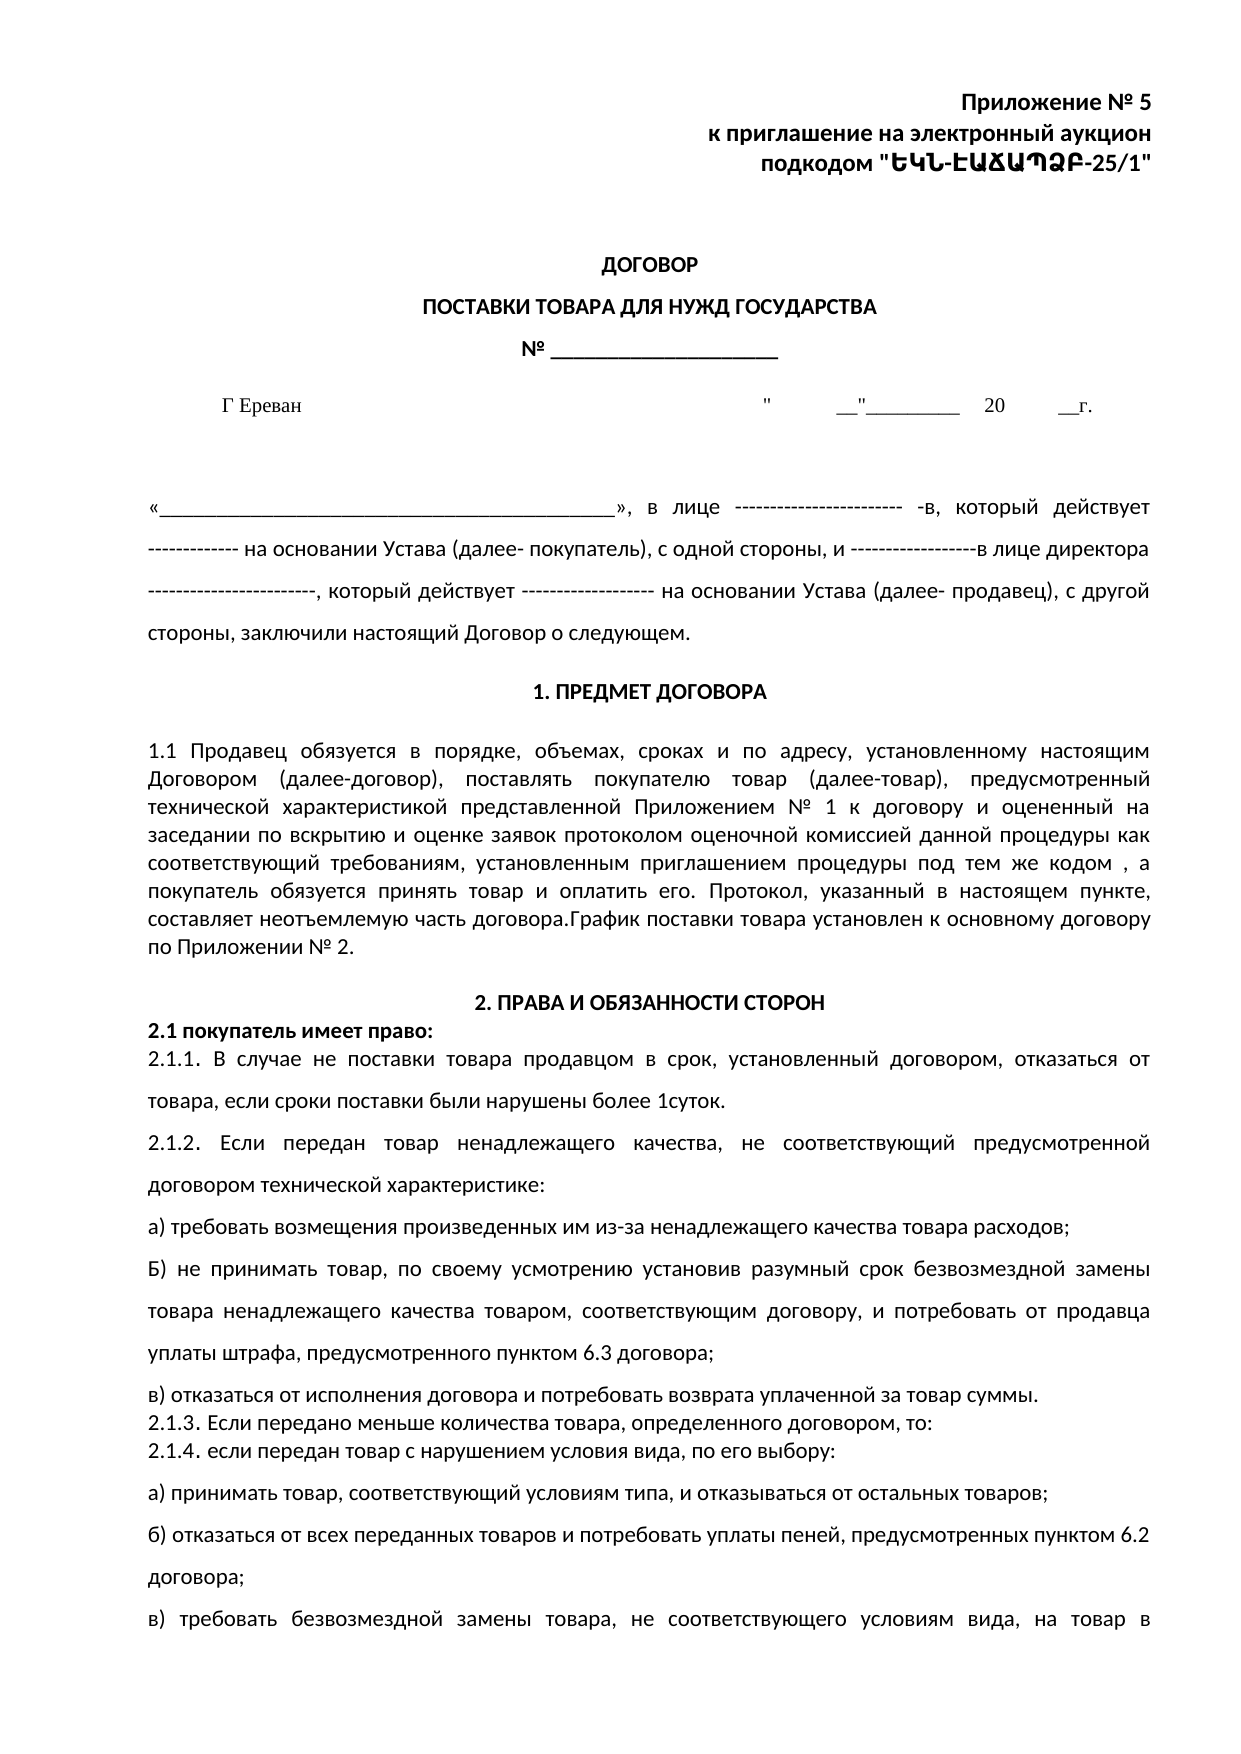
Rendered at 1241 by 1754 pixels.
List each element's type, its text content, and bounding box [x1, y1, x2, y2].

text ДОГОВОР [148, 251, 1152, 278]
list Б) не принимать товар, по своему усмотрению установив разумный срок безвозмездной замены товара ненадлежащего качества товаром, соответствующим договору, и потребовать от продавца уплаты штрафа, предусмотренного пунктом 6.3 договора; [148, 1254, 1152, 1366]
text к приглашение на электронный аукцион [177, 117, 1152, 147]
list б) отказаться от всех переданных товаров и потребовать уплаты пеней, предусмотренных пунктом 6.2 договора; [148, 1520, 1152, 1590]
list а) принимать товар, соответствующий условиям типа, и отказываться от остальных товаров; [148, 1478, 1152, 1506]
text № ____________________ [148, 334, 1152, 362]
text Приложение № 5 [148, 86, 1152, 117]
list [148, 1604, 1152, 1632]
text ПОСТАВКИ ТОВАРА ДЛЯ НУЖД ГОСУДАРСТВА [148, 292, 1152, 321]
text в) отказаться от исполнения договора и потребовать возврата уплаченной за товар суммы. [148, 1380, 1152, 1408]
text «________________________________________», в лице ------------------------ -в, который действует ------------- на основании Устава (далее- покупатель), с одной стороны, и ------------------в лице директора ------------------------, который действует ------------------- на основании Устава (далее- продавец), с другой стороны, заключили настоящий Договор о следующем. [148, 492, 1152, 646]
text 2.1 покупатель имеет право: [148, 1016, 1152, 1044]
text 2.1.3․ Если передано меньше количества товара, определенного договором, то: [148, 1408, 1152, 1436]
text 1.1 Продавец обязуется в порядке, объемах, сроках и по адресу, установленному настоящим Договором (далее-договор), поставлять покупателю товар (далее-товар), предусмотренный технической характеристикой представленной Приложением № 1 к договору и оцененный на заседании по вскрытию и оценке заявок протоколом оценочной комиссией данной процедуры как соответствующий требованиям, установленным приглашением процедуры под тем же кодом , а покупатель обязуется принять товар и оплатить его. Протокол, указанный в настоящем пункте, составляет неотъемлемую часть договора.График поставки товара установлен к основному договору по Приложении № 2. [148, 736, 1152, 960]
text подкодом "ԵԿՆ-ԷԱՃԱՊՁԲ-25/1" [177, 147, 1152, 178]
list 2. ПРАВА И ОБЯЗАННОСТИ СТОРОН [148, 988, 1152, 1016]
table_header Г Ереван [136, 393, 620, 434]
list а) требовать возмещения произведенных им из-за ненадлежащего качества товара расходов; [148, 1212, 1152, 1240]
list 2.1.1․ В случае не поставки товара продавцом в срок, установленный договором, отказаться от товара, если сроки поставки были нарушены более 1суток. [148, 1044, 1152, 1114]
list 2.1.2․ Если передан товар ненадлежащего качества, не соответствующий предусмотренной договором технической характеристике: [148, 1128, 1152, 1198]
table_header " __"_________ 20 __г. [620, 393, 1104, 434]
text 1. ПРЕДМЕТ ДОГОВОРА [148, 677, 1152, 705]
list 2.1.4․ если передан товар с нарушением условия вида, по его выбору: [148, 1436, 1152, 1464]
